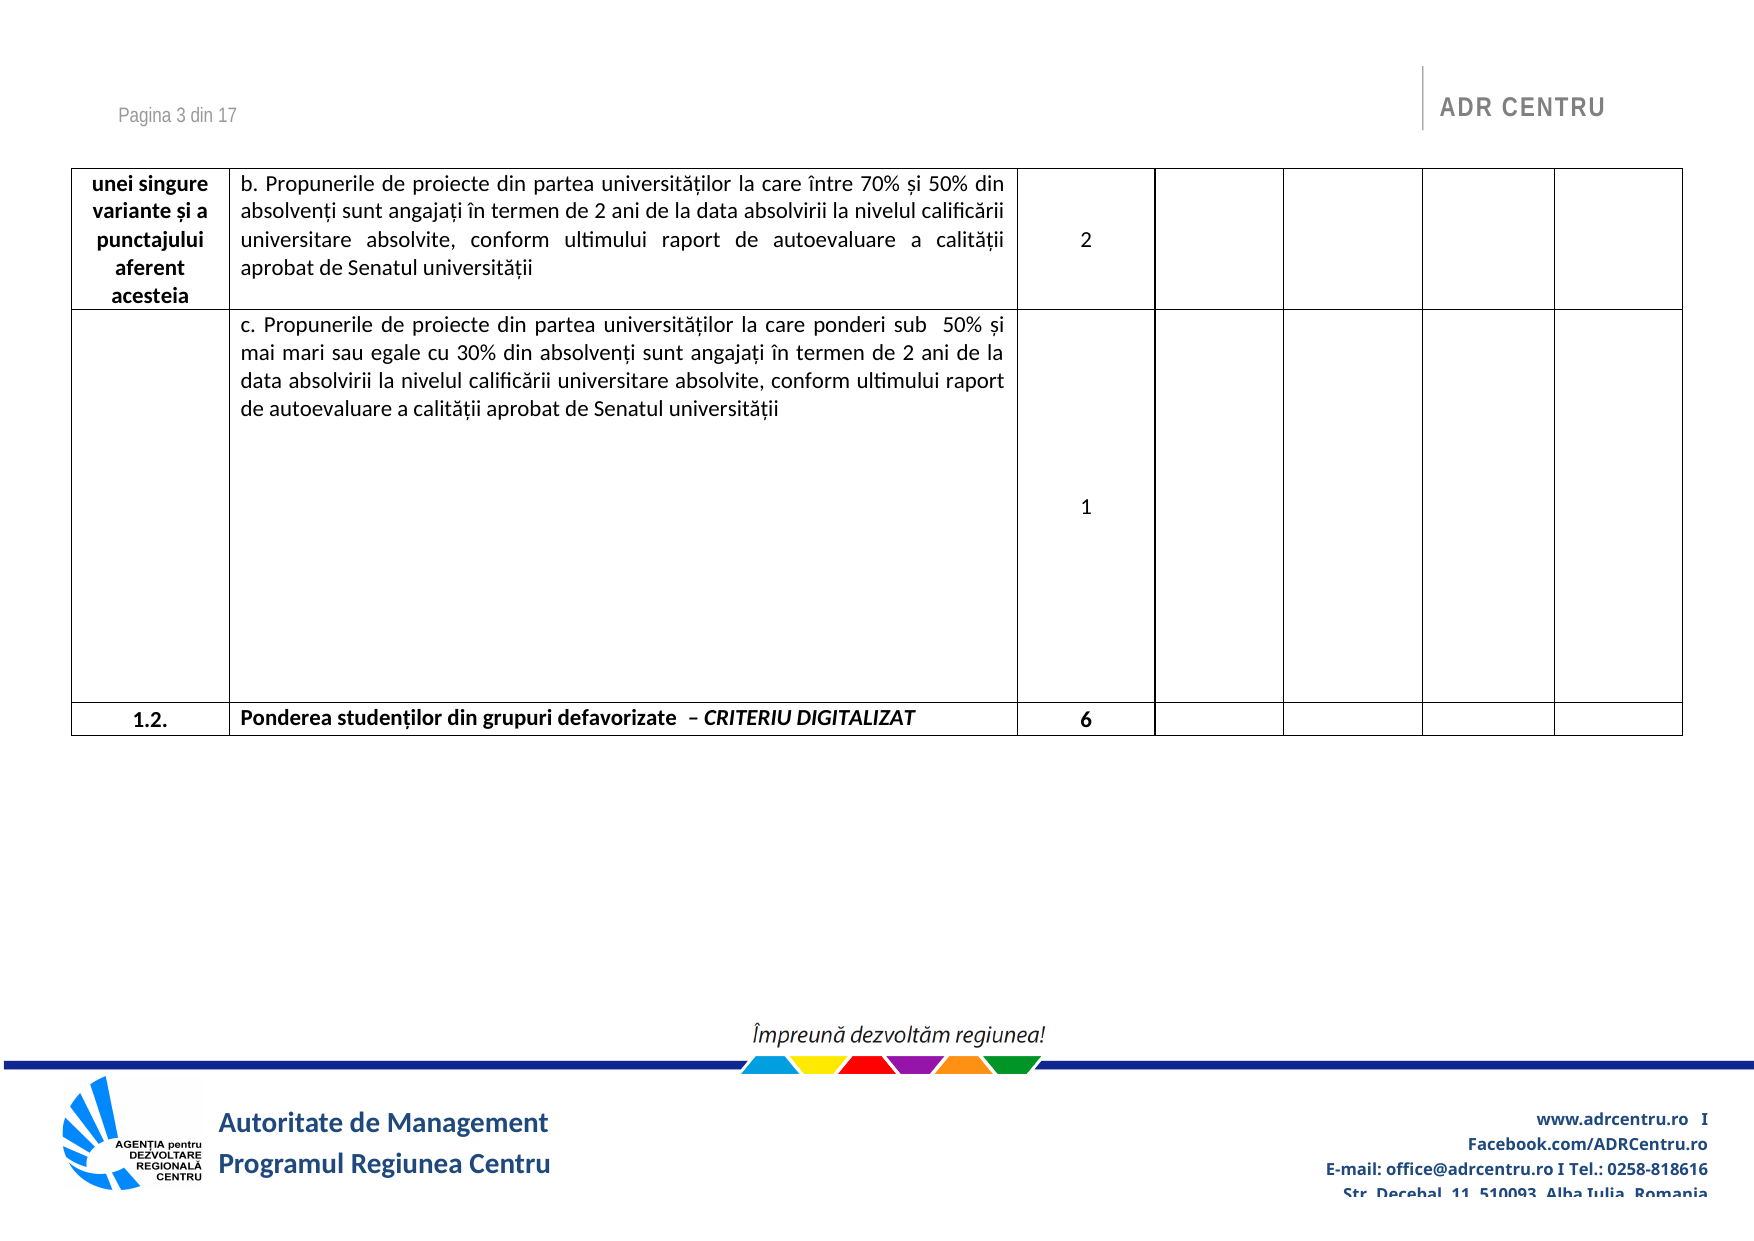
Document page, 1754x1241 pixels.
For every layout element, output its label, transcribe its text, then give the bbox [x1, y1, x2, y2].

picture [786, 1056, 1754, 1074]
table_cell [1423, 310, 1554, 702]
table_cell [1423, 169, 1554, 309]
table_cell [1156, 169, 1283, 309]
table_cell [1423, 703, 1554, 735]
table_cell [1284, 703, 1422, 735]
table_cell [1555, 703, 1682, 735]
table_cell [1156, 703, 1283, 735]
table_cell Ponderea studenților din grupuri defavorizate – CRITERIU DIGITALIZAT [230, 703, 1017, 735]
table_cell 1.2. [72, 703, 229, 735]
table_cell [1284, 310, 1422, 702]
table_cell 2 [1018, 169, 1154, 309]
table_cell [1284, 169, 1422, 309]
table_cell b. Propunerile de proiecte din partea universităților la care între 70% și 50% din absolvenți sunt angajați în termen de 2 ani de la data absolvirii la nivelul calificării universitare absolvite, conform ultimului raport de autoevaluare a calității aprobat de Senatul universității [230, 169, 1017, 309]
table_cell [1555, 310, 1682, 702]
table_cell 1 [1018, 310, 1154, 702]
picture [62, 1076, 202, 1190]
table_cell 6 [1018, 703, 1154, 735]
picture [3, 1056, 754, 1074]
table_cell Punctarea subcriteriului se face prin selectarea unei singure variante și a punctajului aferent acesteia [72, 169, 229, 309]
table_cell [72, 310, 229, 702]
table_cell c. Propunerile de proiecte din partea universităților la care ponderi sub 50% și mai mari sau egale cu 30% din absolvenți sunt angajați în termen de 2 ani de la data absolvirii la nivelul calificării universitare absolvite, conform ultimului raport de autoevaluare a calității aprobat de Senatul universității [230, 310, 1017, 702]
table_cell [1156, 310, 1283, 702]
table_cell [1555, 169, 1682, 309]
picture [739, 1021, 1059, 1048]
